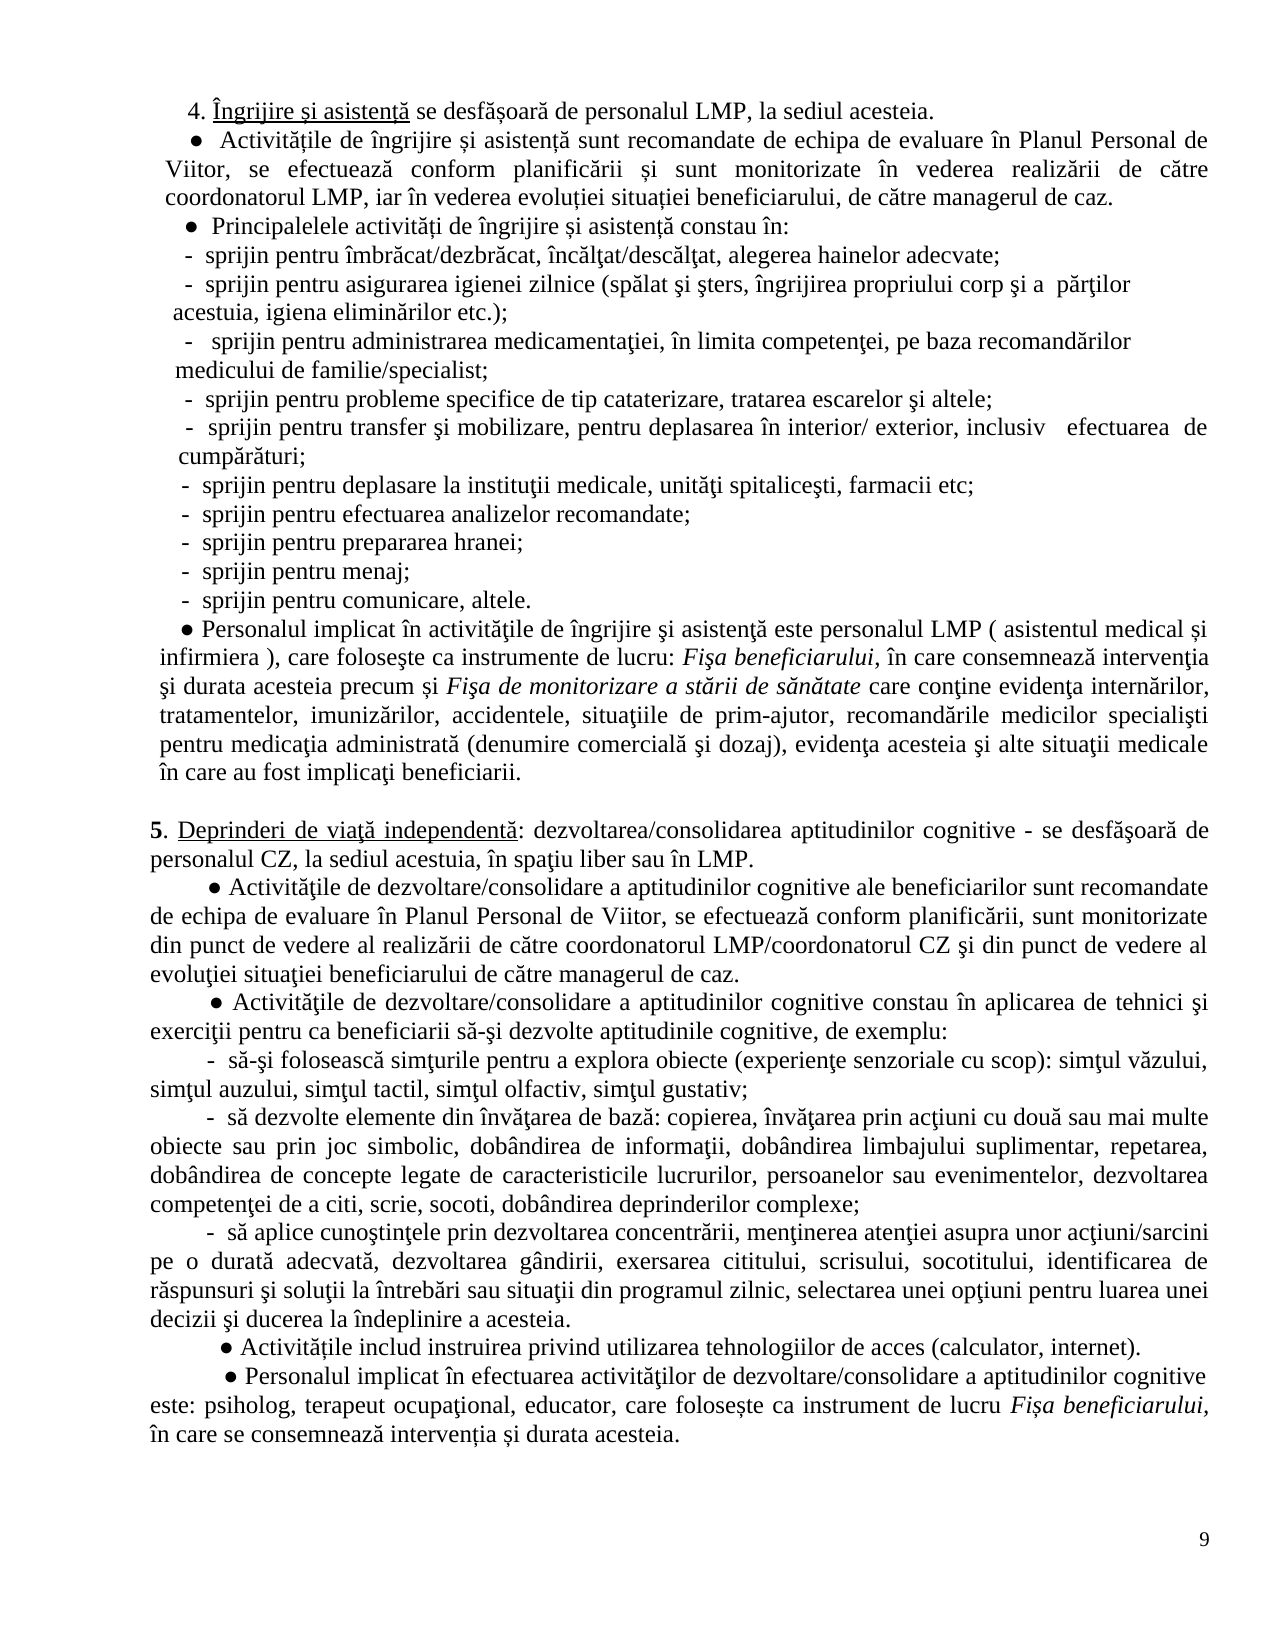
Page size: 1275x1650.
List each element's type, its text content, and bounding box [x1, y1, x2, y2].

text - sprijin pentru transfer şi mobilizare, pentru deplasarea în interior/ exterior, inclusiv efectuarea de cumpărături; [178, 412, 1209, 470]
text - sprijin pentru menaj; [150, 556, 1209, 585]
text - să-şi folosească simţurile pentru a explora obiecte (experienţe senzoriale cu scop): simţul văzului, simţul auzului, simţul tactil, simţul olfactiv, simţul gustativ; [150, 1045, 1209, 1102]
text - sprijin pentru probleme specifice de tip cataterizare, tratarea escarelor şi altele; [178, 384, 1209, 412]
text medicului de familie/specialist; [150, 355, 1209, 384]
text 5. Deprinderi de viaţă independentă: dezvoltarea/consolidarea aptitudinilor cognitive - se desfăşoară de personalul CZ, la sediul acestuia, în spaţiu liber sau în LMP. [150, 815, 1209, 872]
text - să dezvolte elemente din învăţarea de bază: copierea, învăţarea prin acţiuni cu două sau mai multe obiecte sau prin joc simbolic, dobândirea de informaţii, dobândirea limbajului suplimentar, repetarea, dobândirea de concepte legate de caracteristicile lucrurilor, persoanelor sau evenimentelor, dezvoltarea competenţei de a citi, scrie, socoti, dobândirea deprinderilor complexe; [150, 1102, 1209, 1217]
text ● Personalul implicat în efectuarea activităţilor de dezvoltare/consolidare a aptitudinilor cognitive este: psiholog, terapeut ocupaţional, educator, care folosește ca instrument de lucru Fișa beneficiarului, în care se consemnează intervenția și durata acesteia. [150, 1361, 1209, 1447]
text 4. Îngrijire și asistență se desfășoară de personalul LMP, la sediul acesteia. [187, 96, 1209, 125]
text - sprijin pentru efectuarea analizelor recomandate; [150, 499, 1209, 527]
text ● Activităţile de dezvoltare/consolidare a aptitudinilor cognitive constau în aplicarea de tehnici şi exerciţii pentru ca beneficiarii să-şi dezvolte aptitudinile cognitive, de exemplu: [150, 987, 1209, 1045]
text - să aplice cunoştinţele prin dezvoltarea concentrării, menţinerea atenţiei asupra unor acţiuni/sarcini pe o durată adecvată, dezvoltarea gândirii, exersarea cititului, scrisului, socotitului, identificarea de răspunsuri şi soluţii la întrebări sau situaţii din programul zilnic, selectarea unei opţiuni pentru luarea unei decizii şi ducerea la îndeplinire a acesteia. [150, 1217, 1209, 1332]
text ● Activitățile includ instruirea privind utilizarea tehnologiilor de acces (calculator, internet). [150, 1332, 1209, 1361]
text - sprijin pentru asigurarea igienei zilnice (spălat şi şters, îngrijirea propriului corp şi a părţilor [178, 269, 1209, 297]
text ● Personalul implicat în activităţile de îngrijire şi asistenţă este personalul LMP ( asistentul medical și infirmiera ), care foloseşte ca instrumente de lucru: Fişa beneficiarului, în care consemnează intervenţia şi durata acesteia precum și Fişa de monitorizare a stării de sănătate care conţine evidenţa internărilor, tratamentelor, imunizărilor, accidentele, situaţiile de prim-ajutor, recomandările medicilor specialişti pentru medicaţia administrată (denumire comercială şi dozaj), evidenţa acesteia şi alte situaţii medicale în care au fost implicaţi beneficiarii. [159, 614, 1209, 786]
text acestuia, igiena eliminărilor etc.); [150, 297, 1209, 326]
text ● Activităţile de dezvoltare/consolidare a aptitudinilor cognitive ale beneficiarilor sunt recomandate de echipa de evaluare în Planul Personal de Viitor, se efectuează conform planificării, sunt monitorizate din punct de vedere al realizării de către coordonatorul LMP/coordonatorul CZ şi din punct de vedere al evoluţiei situaţiei beneficiarului de către managerul de caz. [150, 872, 1209, 987]
text - sprijin pentru comunicare, altele. [150, 585, 1209, 614]
text - sprijin pentru prepararea hranei; [150, 527, 1209, 556]
text ● Principalelele activități de îngrijire și asistență constau în: [165, 211, 1209, 240]
text - sprijin pentru deplasare la instituţii medicale, unităţi spitaliceşti, farmacii etc; [169, 470, 1209, 499]
text ● Activitățile de îngrijire și asistență sunt recomandate de echipa de evaluare în Planul Personal de Viitor, se efectuează conform planificării și sunt monitorizate în vederea realizării de către coordonatorul LMP, iar în vederea evoluției situației beneficiarului, de către managerul de caz. [165, 125, 1209, 211]
text - sprijin pentru administrarea medicamentaţiei, în limita competenţei, pe baza recomandărilor [178, 326, 1209, 355]
text - sprijin pentru îmbrăcat/dezbrăcat, încălţat/descălţat, alegerea hainelor adecvate; [178, 240, 1209, 269]
